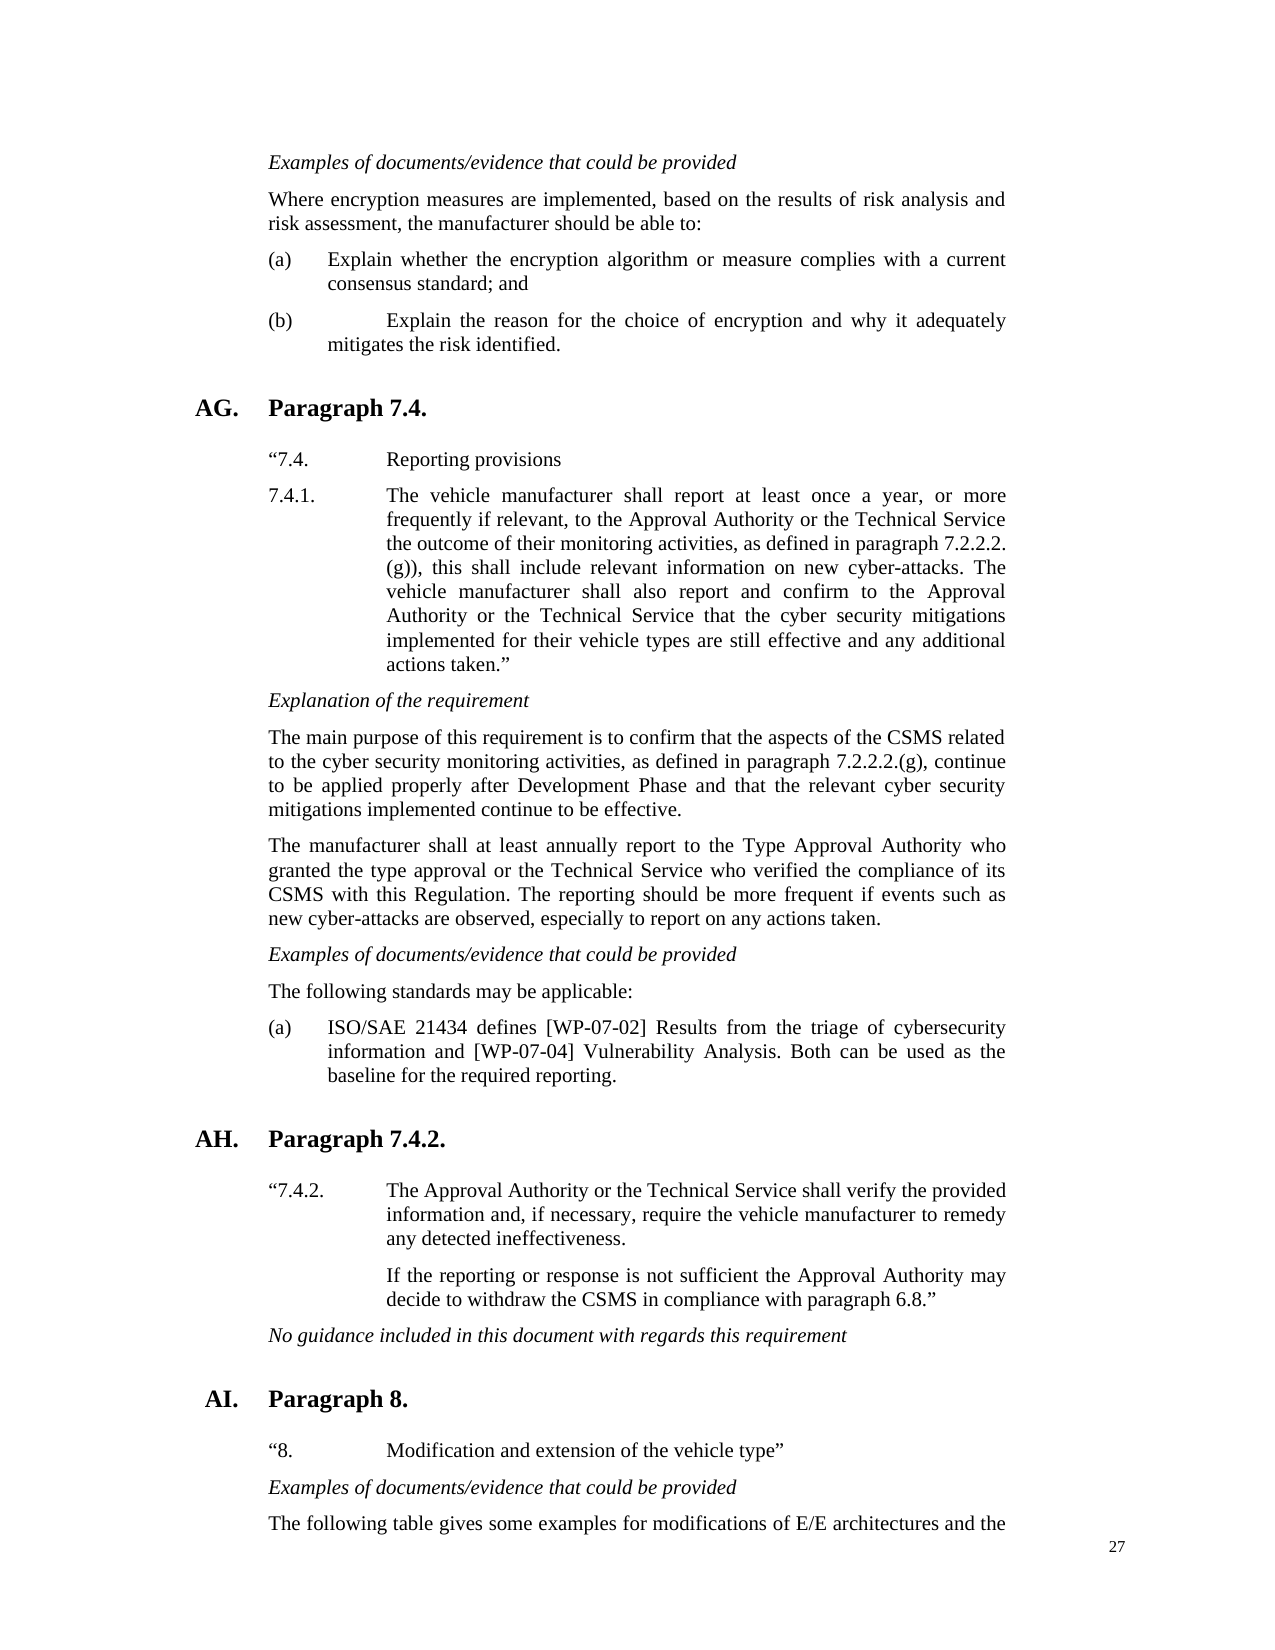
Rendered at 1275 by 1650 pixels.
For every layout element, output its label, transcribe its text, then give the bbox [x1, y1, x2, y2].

text “7.4. Reporting provisions [268, 447, 1007, 471]
text (a) Explain whether the encryption algorithm or measure complies with a current consensus standard; and [268, 247, 1007, 295]
text The following standards may be applicable: [150, 979, 1007, 1003]
text The manufacturer shall at least annually report to the Type Approval Authority who granted the type approval or the Technical Service who verified the compliance of its CSMS with this Regulation. The reporting should be more frequent if events such as new cyber-attacks are observed, especially to report on any actions taken. [150, 833, 1007, 930]
text Examples of documents/evidence that could be provided [268, 1475, 1007, 1499]
text AG. Paragraph 7.4. [150, 393, 1007, 422]
text (b) Explain the reason for the choice of encryption and why it adequately mitigates the risk identified. [268, 308, 1007, 356]
text AI. Paragraph 8. [150, 1385, 1007, 1413]
text “7.4.2. The Approval Authority or the Technical Service shall verify the provided information and, if necessary, require the vehicle manufacturer to remedy any detected ineffectiveness. [268, 1178, 1007, 1250]
text The main purpose of this requirement is to confirm that the aspects of the CSMS related to the cyber security monitoring activities, as defined in paragraph 7.2.2.2.(g), continue to be applied properly after Development Phase and that the relevant cyber security mitigations implemented continue to be effective. [150, 725, 1007, 821]
text No guidance included in this document with regards this requirement [150, 1323, 1007, 1347]
text Explanation of the requirement [268, 688, 1007, 712]
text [150, 1511, 1007, 1535]
text Where encryption measures are implemented, based on the results of risk analysis and risk assessment, the manufacturer should be able to: [150, 187, 1007, 235]
text “8. Modification and extension of the vehicle type” [268, 1438, 1007, 1462]
text Examples of documents/evidence that could be provided [268, 942, 1007, 966]
text 7.4.1. The vehicle manufacturer shall report at least once a year, or more frequently if relevant, to the Approval Authority or the Technical Service the outcome of their monitoring activities, as defined in paragraph 7.2.2.2.(g)), this shall include relevant information on new cyber-attacks. The vehicle manufacturer shall also report and confirm to the Approval Authority or the Technical Service that the cyber security mitigations implemented for their vehicle types are still effective and any additional actions taken.” [268, 483, 1007, 676]
text AH. Paragraph 7.4.2. [150, 1125, 1007, 1153]
text Examples of documents/evidence that could be provided [268, 150, 1007, 174]
text (a) ISO/SAE 21434 defines [WP-07-02] Results from the triage of cybersecurity information and [WP-07-04] Vulnerability Analysis. Both can be used as the baseline for the required reporting. [268, 1015, 1007, 1087]
text If the reporting or response is not sufficient the Approval Authority may decide to withdraw the CSMS in compliance with paragraph 6.8.” [386, 1263, 1007, 1311]
